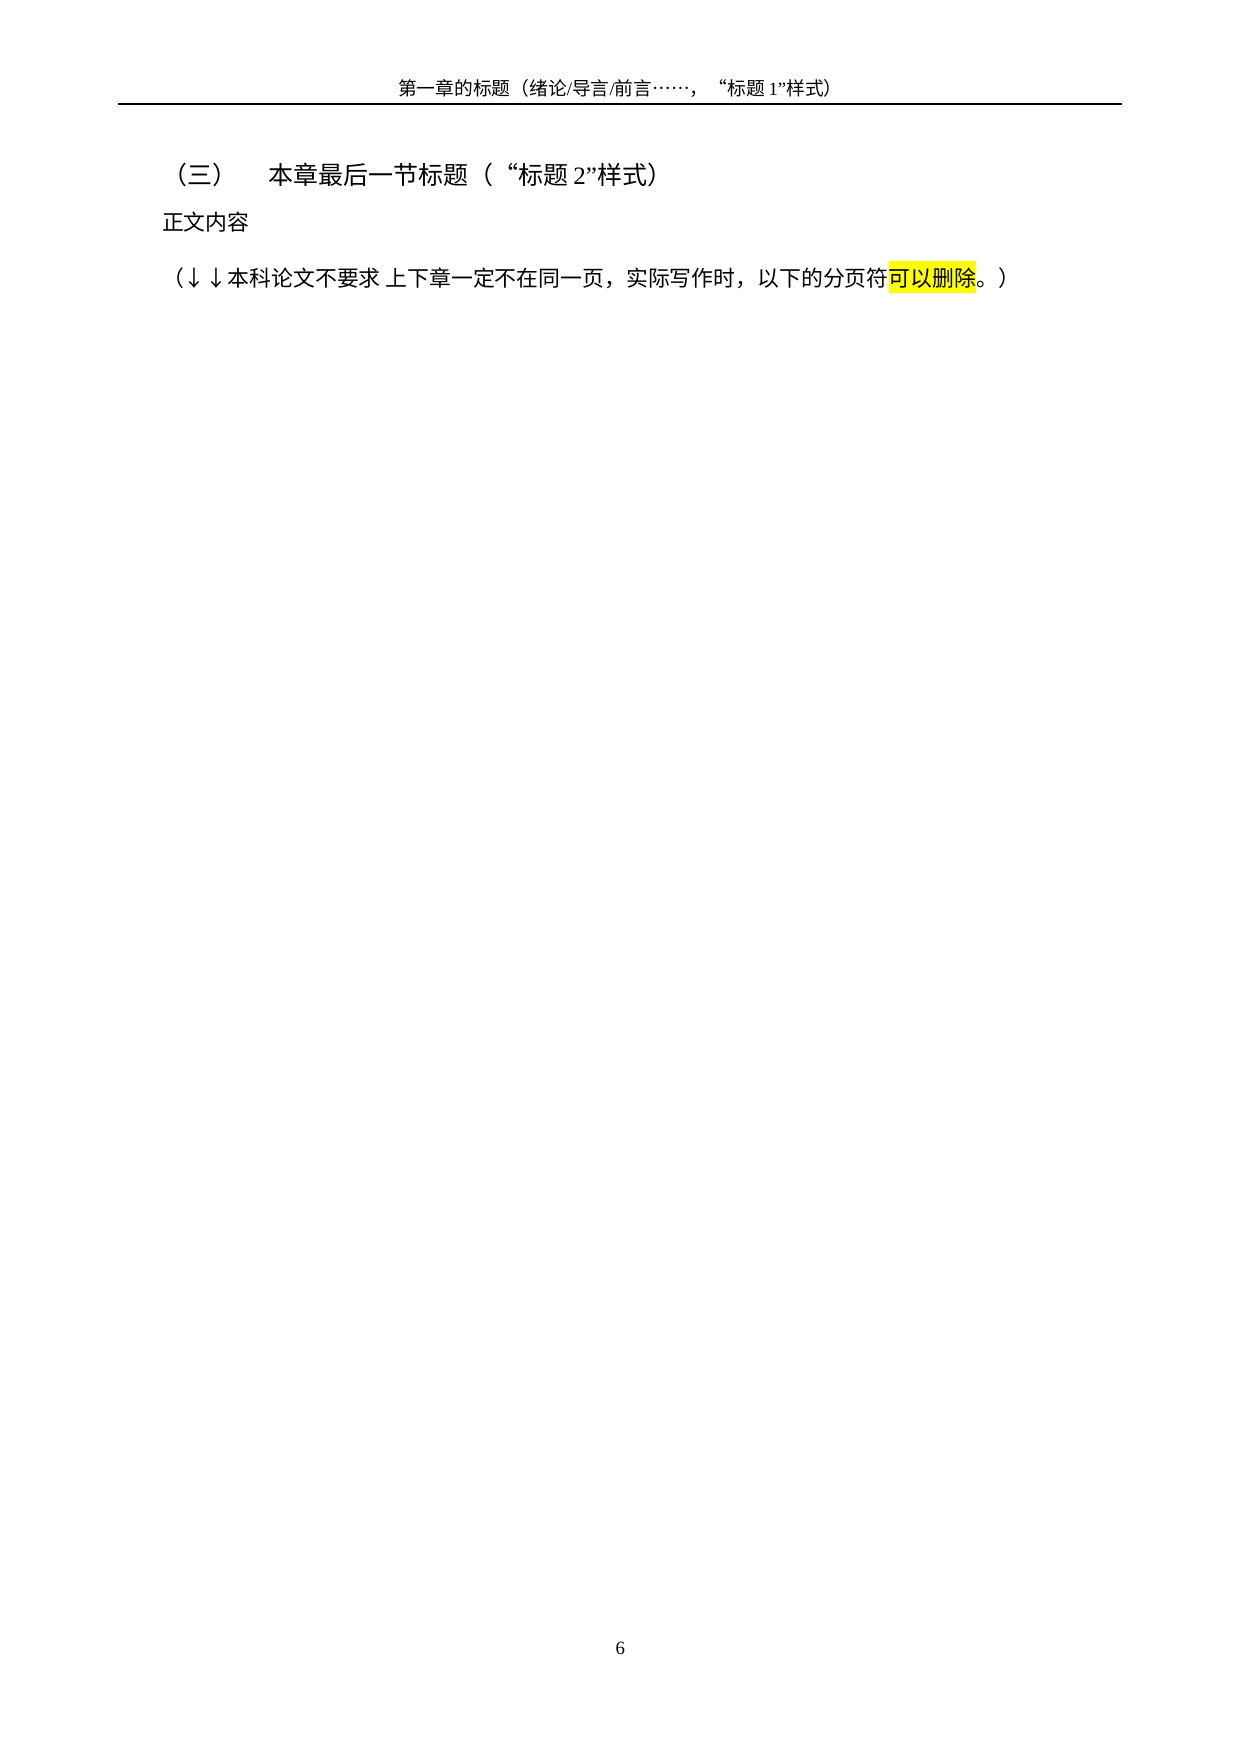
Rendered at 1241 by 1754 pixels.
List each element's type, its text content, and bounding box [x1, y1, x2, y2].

text （↓↓本科论文不要求 上下章一定不在同一页，实际写作时，以下的分页符可以删除。） [976, 261, 1122, 293]
subtitle 本章最后一节标题（“标题2”样式） [162, 156, 1122, 192]
text 正文内容 [118, 204, 1122, 236]
text （↓↓本科论文不要求 上下章一定不在同一页，实际写作时，以下的分页符可以删除。） [118, 261, 889, 293]
